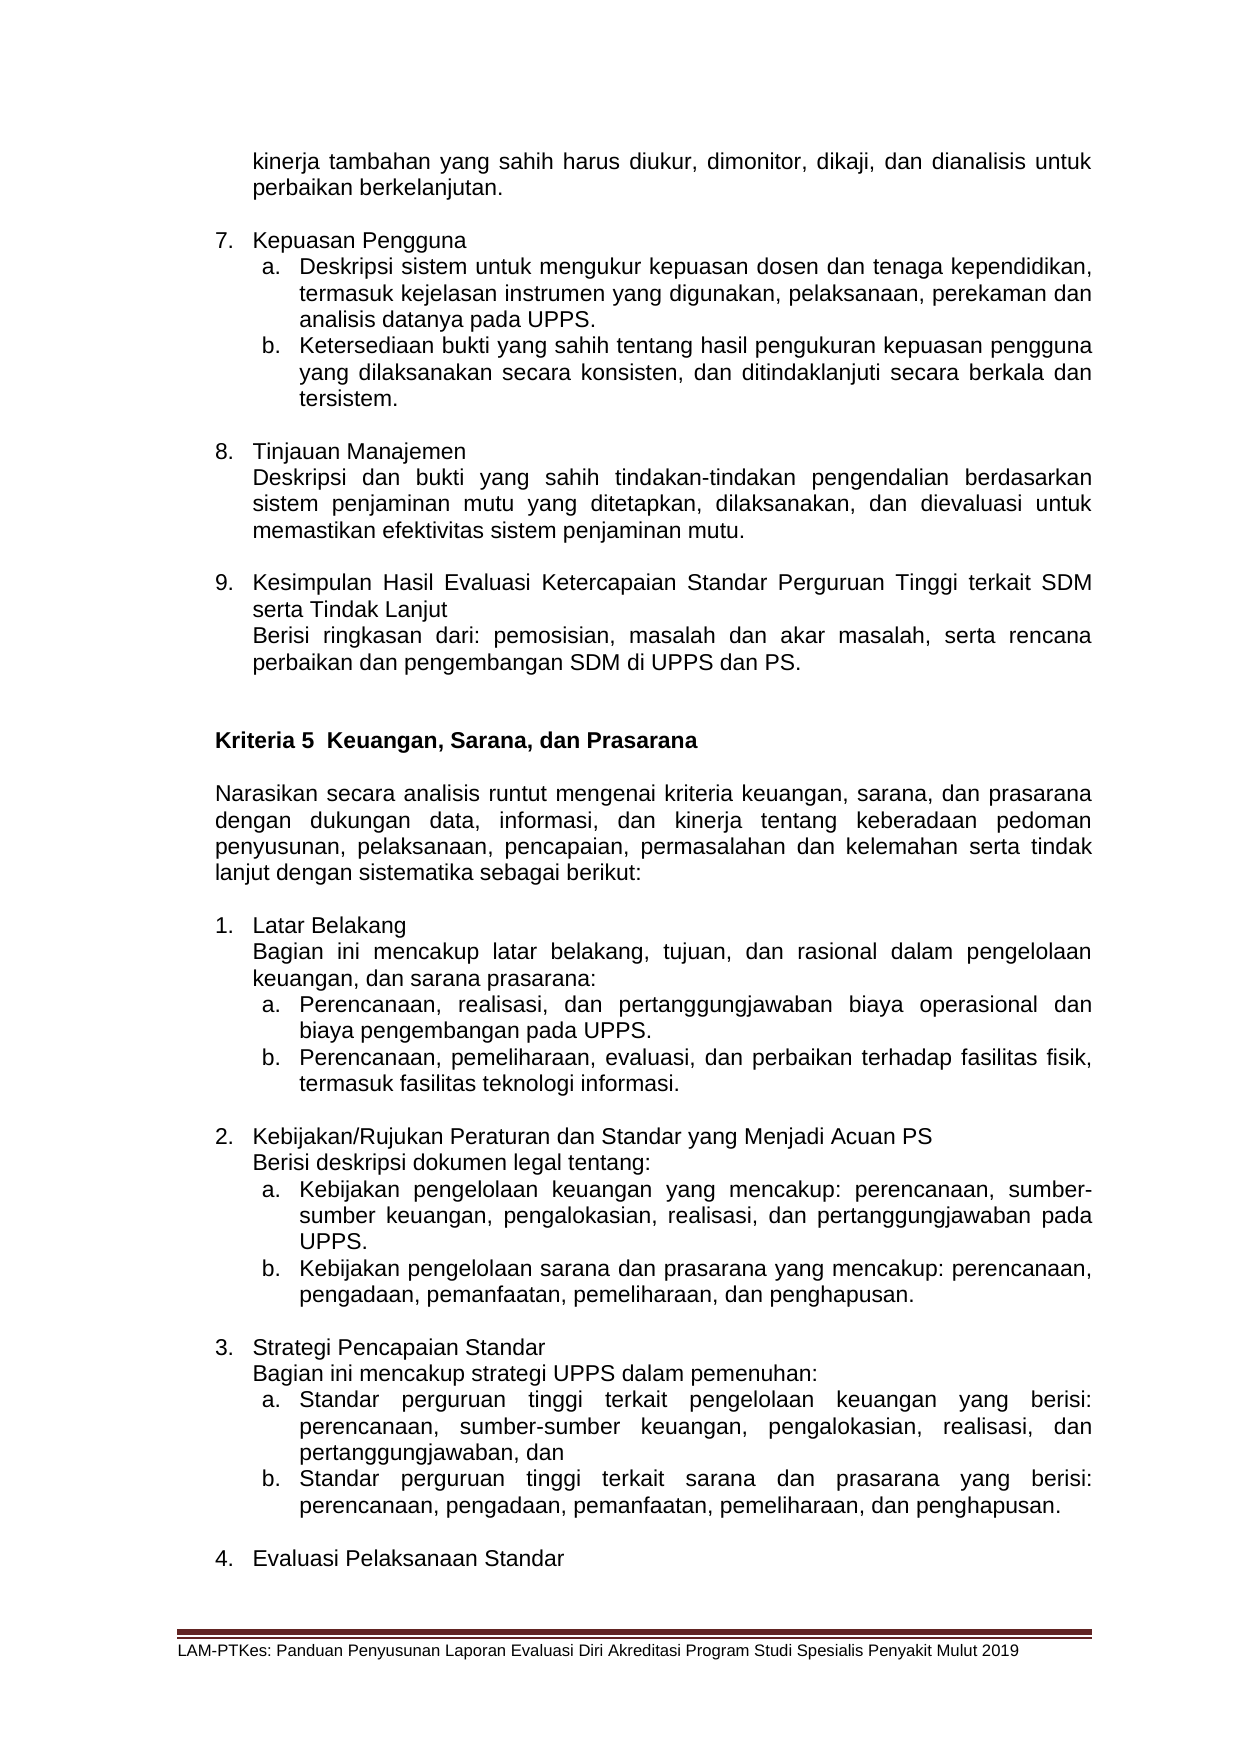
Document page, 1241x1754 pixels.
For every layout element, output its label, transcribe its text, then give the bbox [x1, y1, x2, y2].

list Tinjauan Manajemen [215, 438, 1092, 464]
list Latar Belakang [215, 912, 1092, 938]
text Bagian ini mencakup strategi UPPS dalam pemenuhan: [252, 1360, 1092, 1386]
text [252, 148, 1092, 200]
list Kebijakan/Rujukan Peraturan dan Standar yang Menjadi Acuan PS [215, 1123, 1092, 1149]
subtitle Kriteria 5 Keuangan, Sarana, dan Prasarana [215, 727, 1092, 754]
list Kebijakan pengelolaan sarana dan prasarana yang mencakup: perencanaan, pengadaan, pemanfaatan, pemeliharaan, dan penghapusan. [262, 1254, 1092, 1307]
list Standar perguruan tinggi terkait pengelolaan keuangan yang berisi: perencanaan, sumber-sumber keuangan, pengalokasian, realisasi, dan pertanggungjawaban, dan [262, 1386, 1092, 1465]
list Strategi Pencapaian Standar [215, 1334, 1092, 1360]
list Kepuasan Pengguna [215, 227, 1092, 253]
list Evaluasi Pelaksanaan Standar [215, 1544, 1092, 1571]
list Perencanaan, realisasi, dan pertanggungjawaban biaya operasional dan biaya pengembangan pada UPPS. [262, 991, 1092, 1044]
text Bagian ini mencakup latar belakang, tujuan, dan rasional dalam pengelolaan keuangan, dan sarana prasarana: [252, 938, 1092, 991]
text Berisi ringkasan dari: pemosisian, masalah dan akar masalah, serta rencana perbaikan dan pengembangan SDM di UPPS dan PS. [252, 622, 1092, 675]
list Ketersediaan bukti yang sahih tentang hasil pengukuran kepuasan pengguna yang dilaksanakan secara konsisten, dan ditindaklanjuti secara berkala dan tersistem. [262, 332, 1092, 411]
list Perencanaan, pemeliharaan, evaluasi, dan perbaikan terhadap fasilitas fisik, termasuk fasilitas teknologi informasi. [262, 1044, 1092, 1096]
text Narasikan secara analisis runtut mengenai kriteria keuangan, sarana, dan prasarana dengan dukungan data, informasi, dan kinerja tentang keberadaan pedoman penyusunan, pelaksanaan, pencapaian, permasalahan dan kelemahan serta tindak lanjut dengan sistematika sebagai berikut: [215, 780, 1092, 886]
list Deskripsi sistem untuk mengukur kepuasan dosen dan tenaga kependidikan, termasuk kejelasan instrumen yang digunakan, pelaksanaan, perekaman dan analisis datanya pada UPPS. [262, 253, 1092, 332]
list Standar perguruan tinggi terkait sarana dan prasarana yang berisi: perencanaan, pengadaan, pemanfaatan, pemeliharaan, dan penghapusan. [262, 1465, 1092, 1518]
list Kebijakan pengelolaan keuangan yang mencakup: perencanaan, sumber-sumber keuangan, pengalokasian, realisasi, dan pertanggungjawaban pada UPPS. [262, 1176, 1092, 1254]
list Kesimpulan Hasil Evaluasi Ketercapaian Standar Perguruan Tinggi terkait SDM serta Tindak Lanjut [215, 569, 1092, 622]
text Berisi deskripsi dokumen legal tentang: [252, 1149, 1092, 1176]
text Deskripsi dan bukti yang sahih tindakan-tindakan pengendalian berdasarkan sistem penjaminan mutu yang ditetapkan, dilaksanakan, dan dievaluasi untuk memastikan efektivitas sistem penjaminan mutu. [252, 464, 1092, 543]
